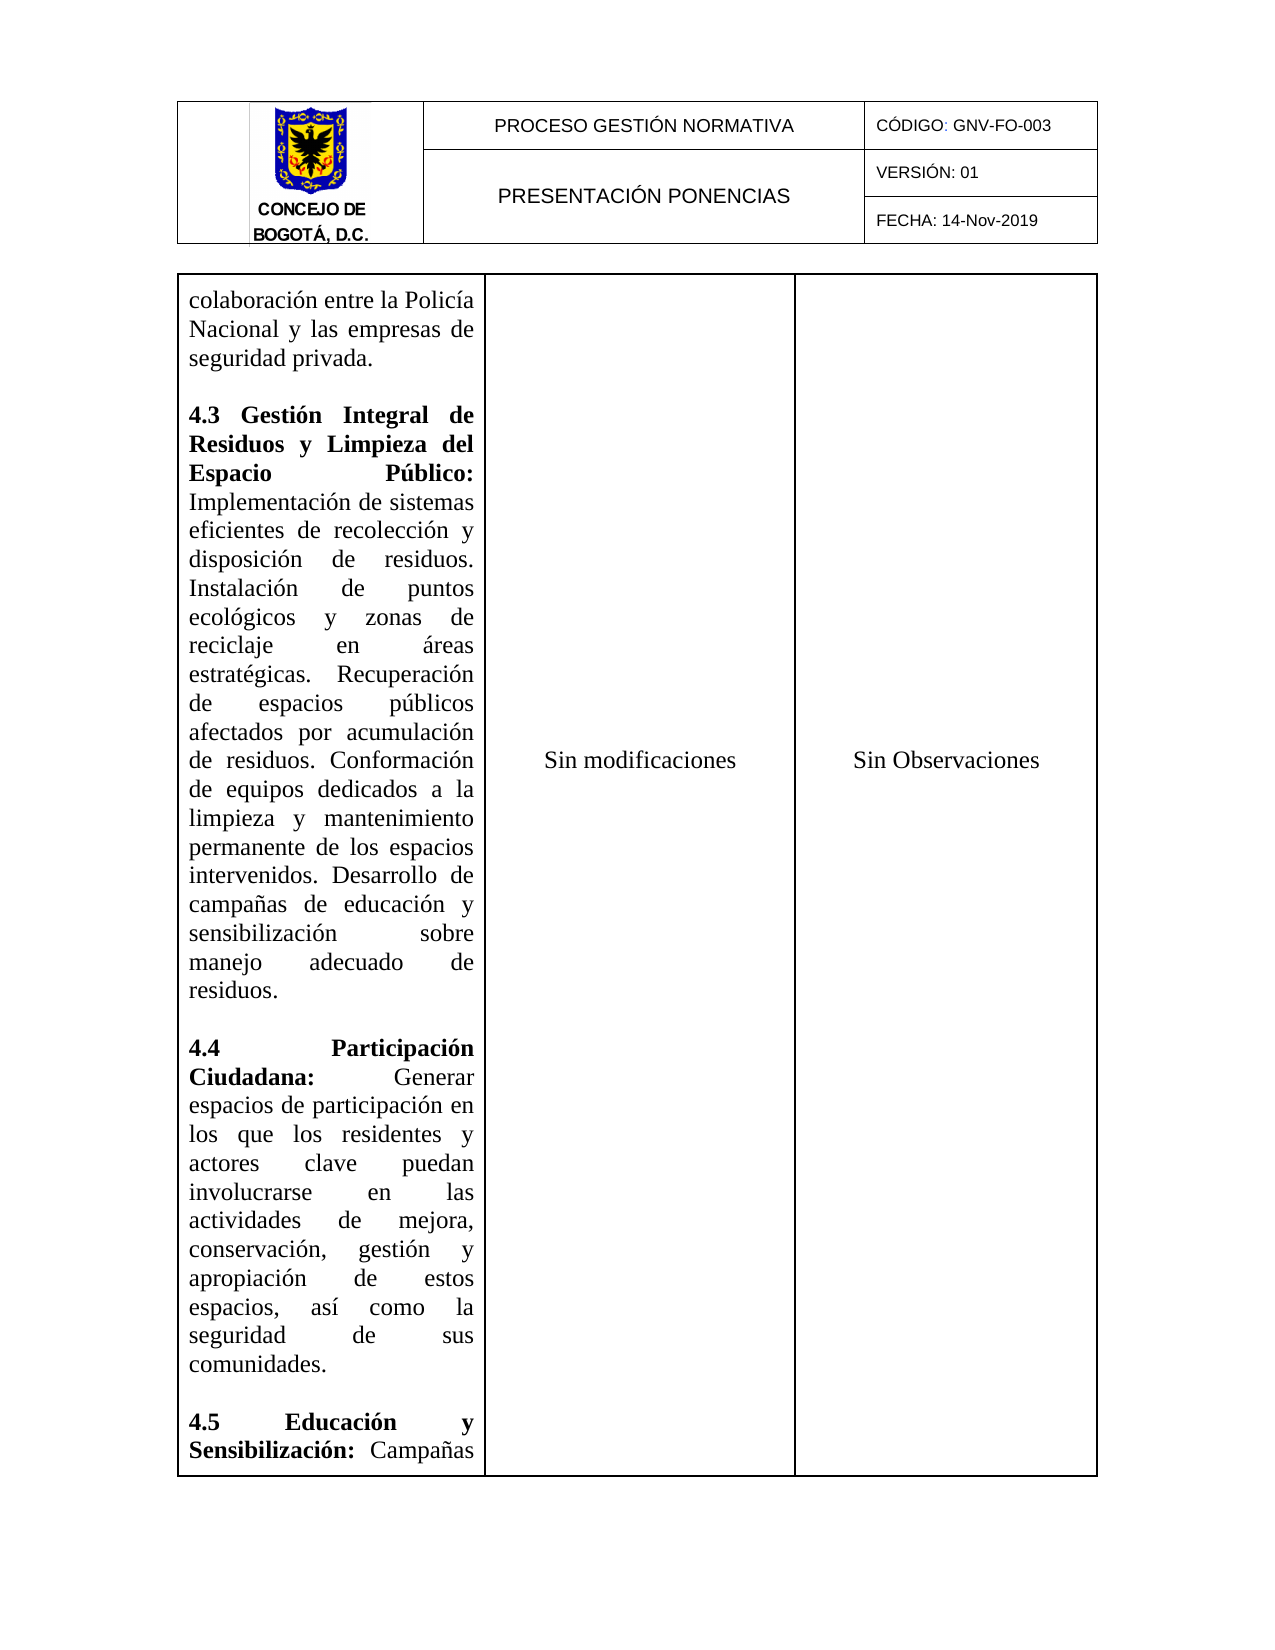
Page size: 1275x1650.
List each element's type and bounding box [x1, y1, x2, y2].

picture [248, 102, 372, 243]
